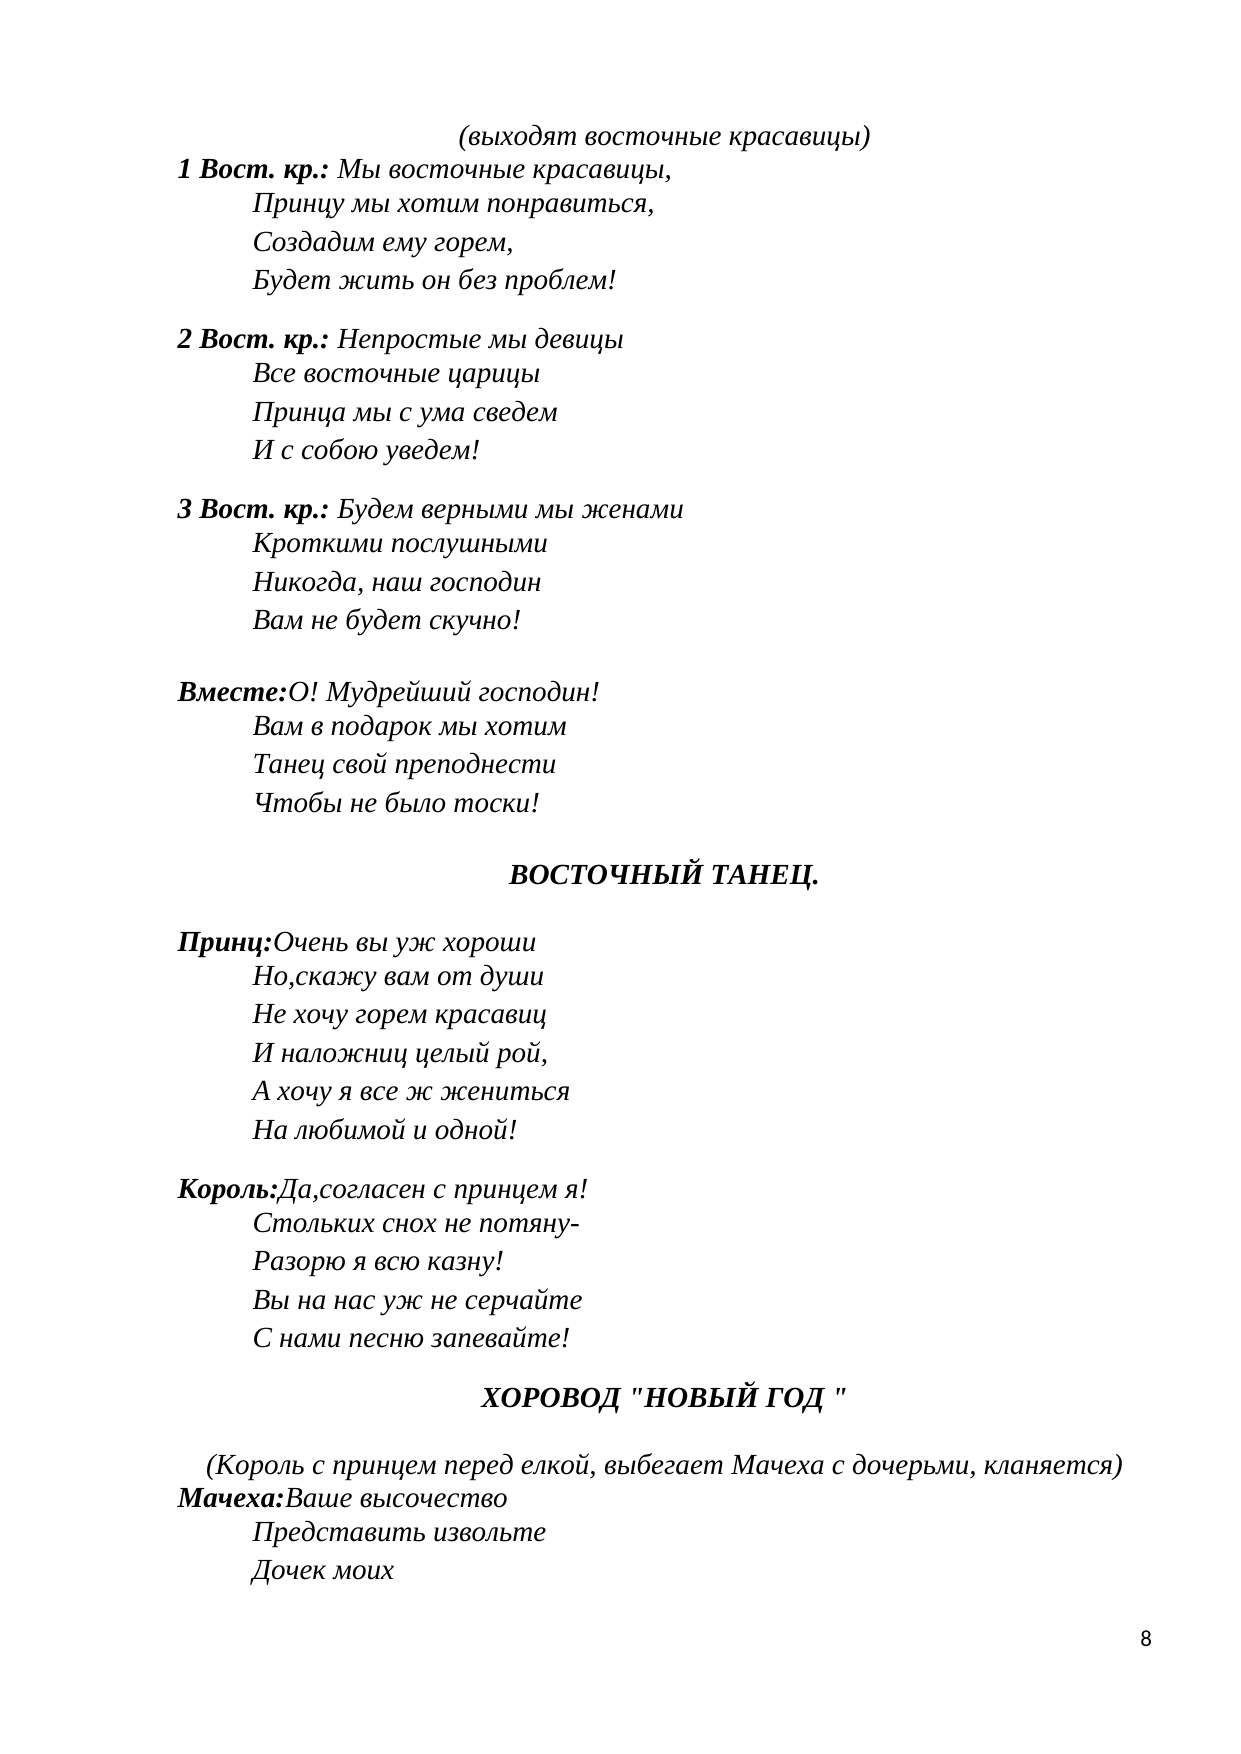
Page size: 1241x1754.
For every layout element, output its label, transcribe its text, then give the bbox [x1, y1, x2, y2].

list На любимой и одной! [252, 1112, 1152, 1145]
text Король:Да,согласен с принцем я! [177, 1171, 1152, 1205]
list Дочек моих [252, 1552, 1152, 1586]
text ХОРОВОД "НОВЫЙ ГОД " [177, 1380, 1152, 1413]
list Принца мы с ума сведем [252, 394, 1152, 427]
text 1 Вост. кр.: Мы восточные красавицы, [177, 152, 1152, 185]
list А хочу я все ж жениться [252, 1073, 1152, 1107]
text (выходят восточные красавицы) [177, 118, 1152, 152]
list Никогда, наш господин [252, 564, 1152, 597]
list И с собою уведем! [252, 432, 1152, 466]
text 2 Вост. кр.: Непростые мы девицы [177, 322, 1152, 355]
list Вам не будет скучно! [252, 602, 1152, 636]
list Разорю я всю казну! [252, 1243, 1152, 1277]
list И наложниц целый рой, [252, 1035, 1152, 1068]
text ВОСТОЧНЫЙ ТАНЕЦ. [177, 857, 1152, 891]
list Вам в подарок мы хотим [252, 708, 1152, 741]
list Кроткими послушными [252, 525, 1152, 559]
list Принцу мы хотим понравиться, [252, 185, 1152, 219]
list Будет жить он без проблем! [252, 262, 1152, 296]
list Все восточные царицы [252, 355, 1152, 389]
text (Король с принцем перед елкой, выбегает Мачеха с дочерьми, кланяется) [177, 1447, 1152, 1480]
text Принц:Очень вы уж хороши [177, 924, 1152, 958]
list Танец свой преподнести [252, 746, 1152, 780]
text 3 Вост. кр.: Будем верными мы женами [177, 492, 1152, 525]
list С нами песню запевайте! [252, 1320, 1152, 1354]
list Чтобы не было тоски! [252, 785, 1152, 818]
list Вы на нас уж не серчайте [252, 1282, 1152, 1315]
list Но,скажу вам от души [252, 958, 1152, 991]
text Мачеха:Ваше высочество [177, 1480, 1152, 1514]
list Не хочу горем красавиц [252, 996, 1152, 1030]
text Вместе:О! Мудрейший господин! [177, 674, 1152, 708]
list Стольких снох не потяну- [252, 1205, 1152, 1238]
list Представить извольте [252, 1514, 1152, 1547]
list Создадим ему горем, [252, 224, 1152, 257]
